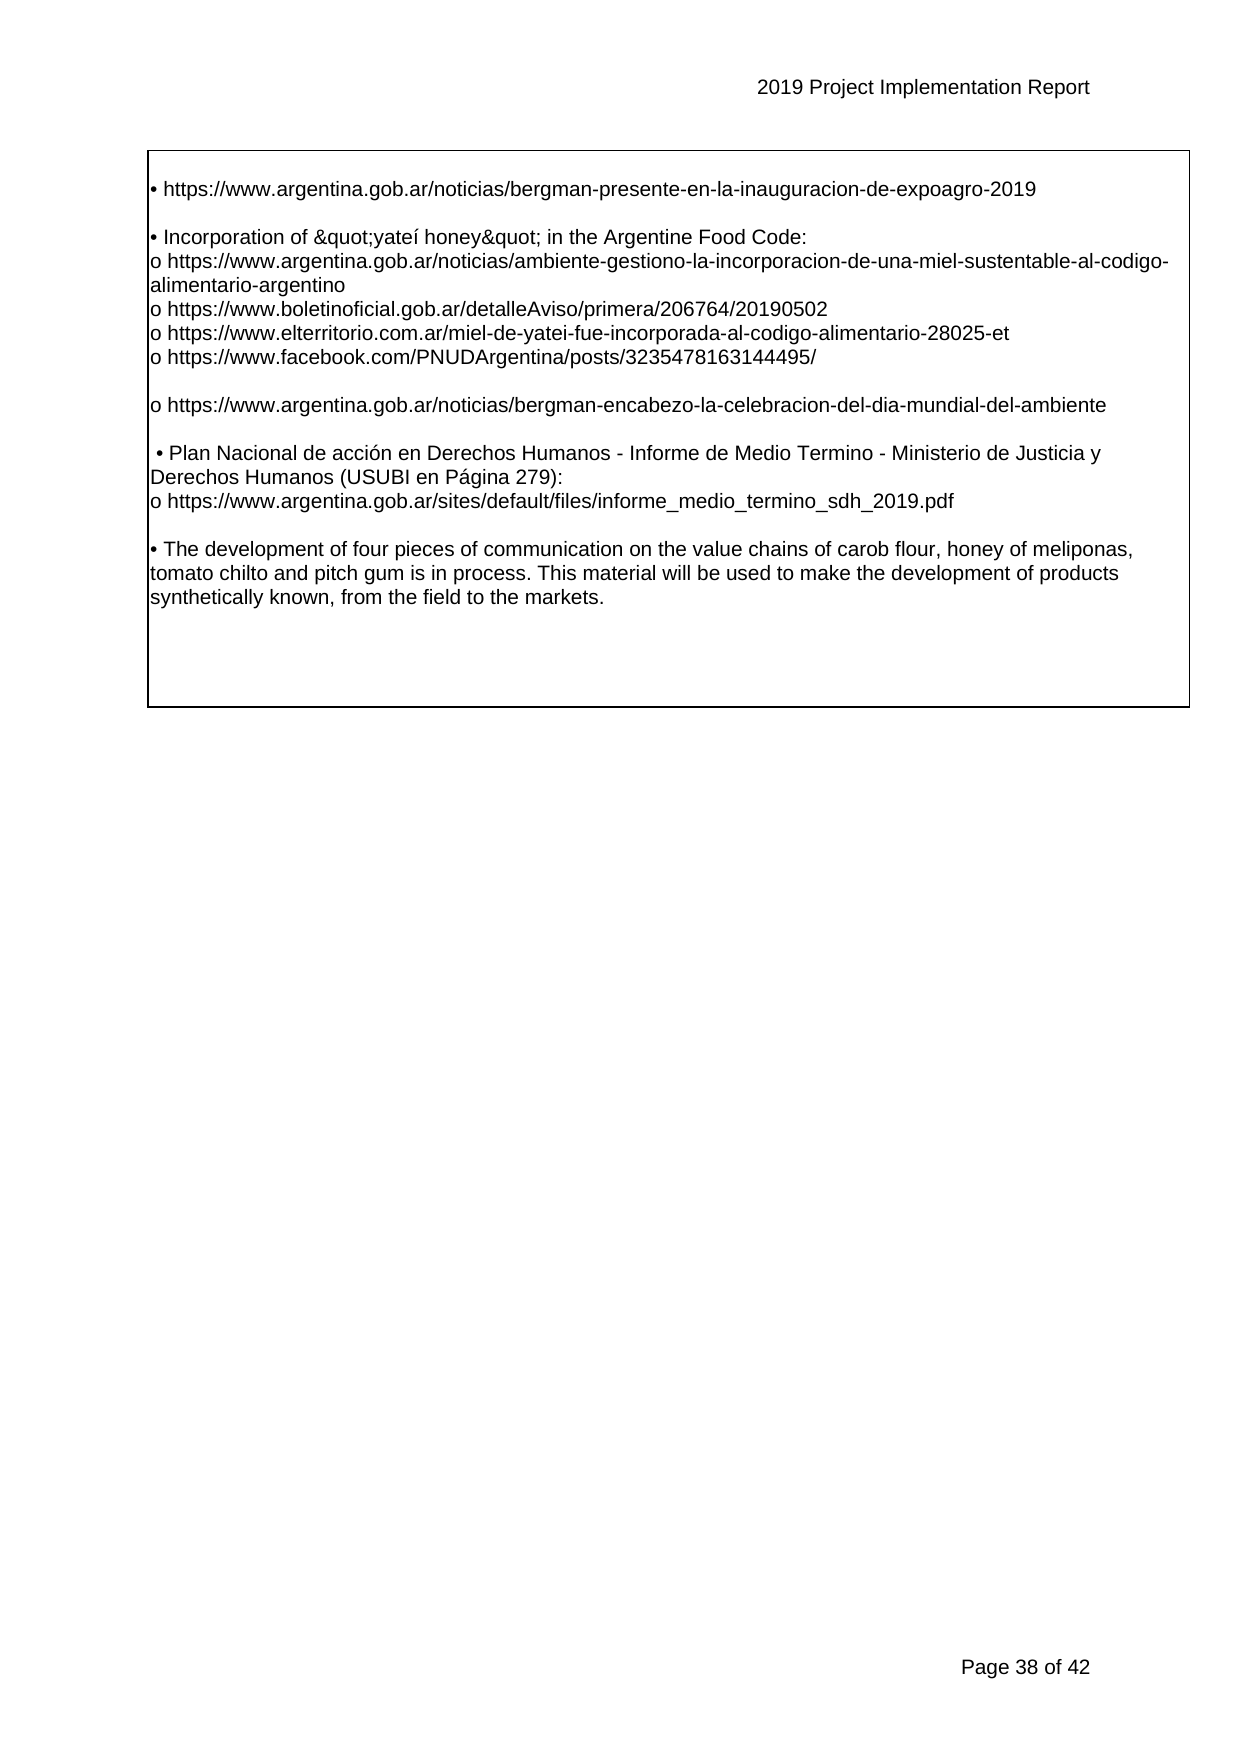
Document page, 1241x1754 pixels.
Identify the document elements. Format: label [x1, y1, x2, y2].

table_cell [149, 151, 1189, 706]
